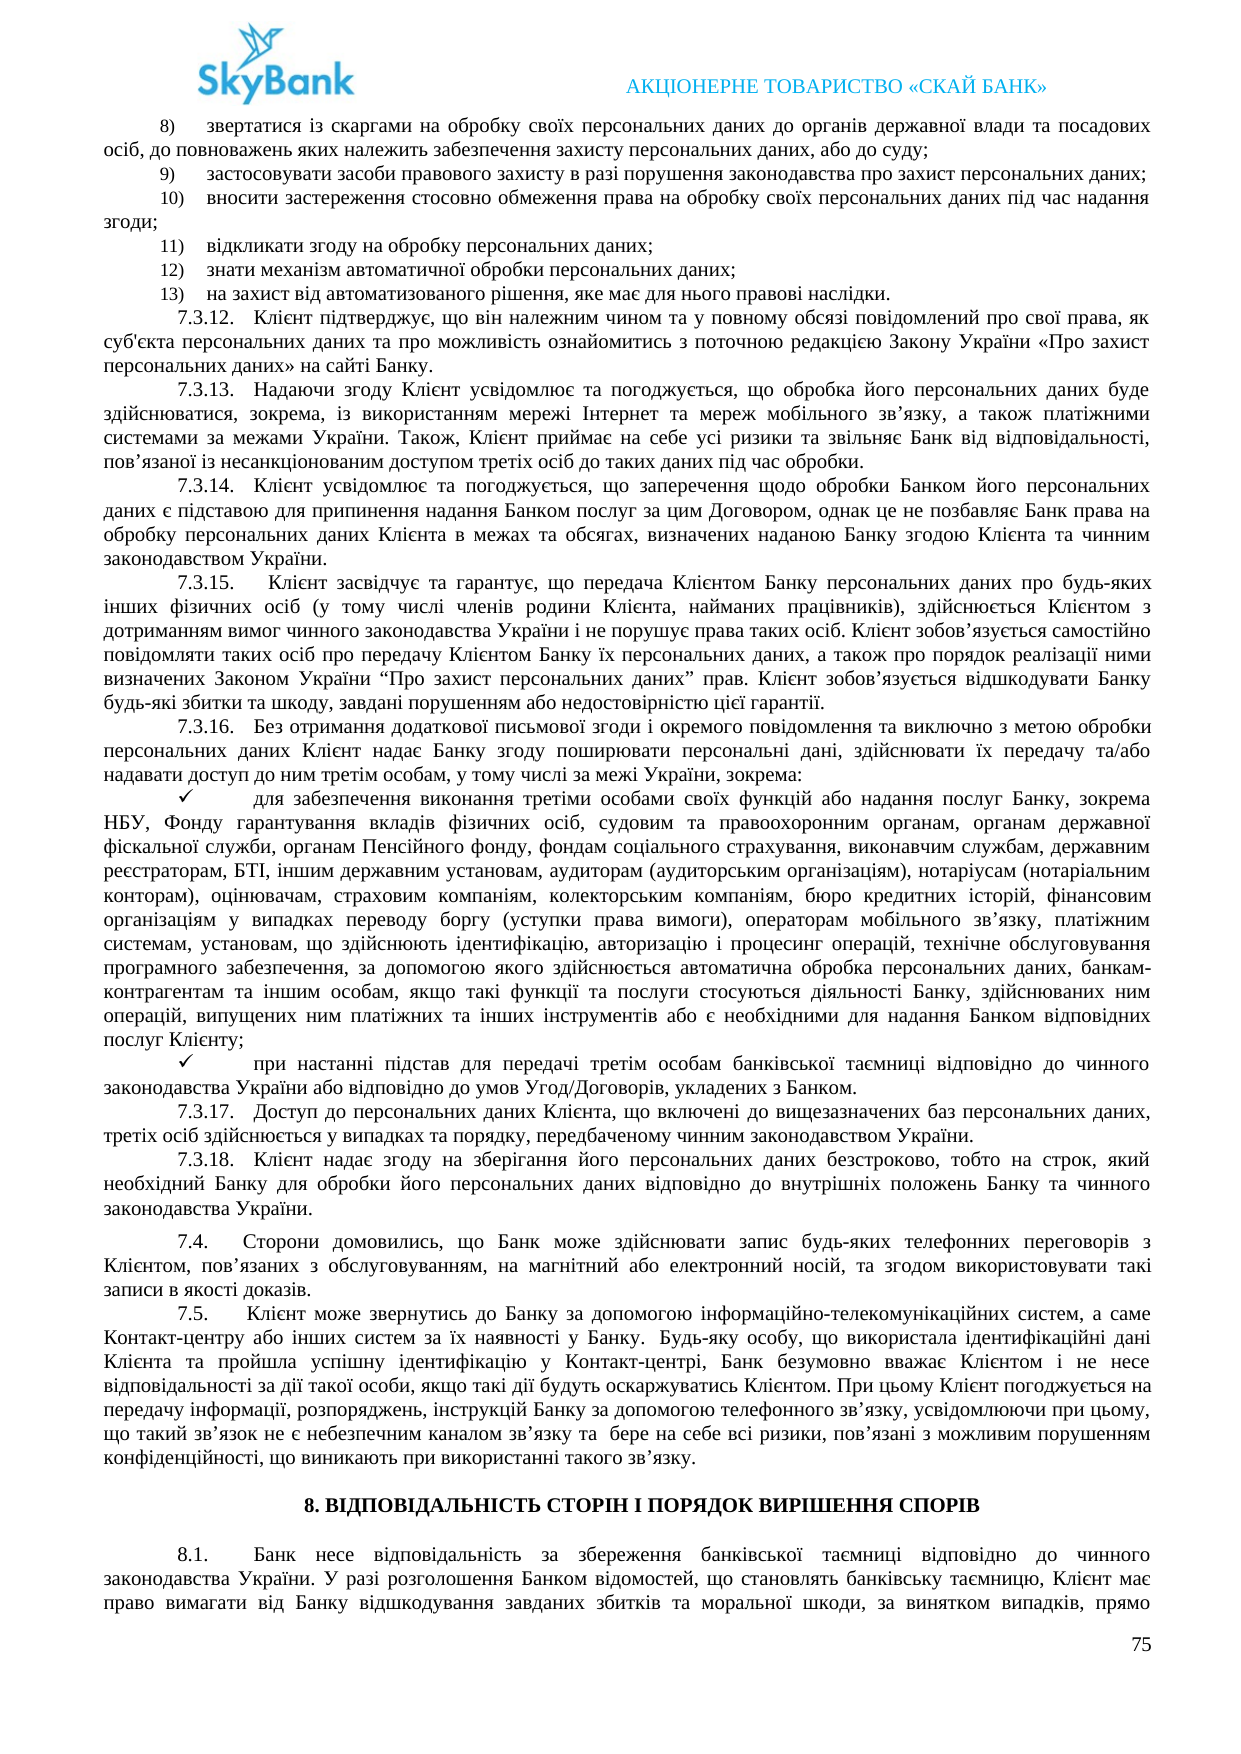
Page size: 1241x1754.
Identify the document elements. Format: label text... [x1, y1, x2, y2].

list Без отримання додаткової письмової згоди і окремого повідомлення та виключно з метою обробки персональних даних Клієнт надає Банку згоду поширювати персональні дані, здійснювати їх передачу та/або надавати доступ до ним третім особам, у тому числі за межі України, зокрема: [103, 714, 1152, 786]
picture [197, 21, 357, 106]
list для забезпечення виконання третіми особами своїх функцій або надання послуг Банку, зокрема НБУ, Фонду гарантування вкладів фізичних осіб, судовим та правоохоронним органам, органам державної фіскальної служби, органам Пенсійного фонду, фондам соціального страхування, виконавчим службам, державним реєстраторам, БТІ, іншим державним установам, аудиторам (аудиторським організаціям), нотаріусам (нотаріальним конторам), оцінювачам, страховим компаніям, колекторським компаніям, бюро кредитних історій, фінансовим організаціям у випадках переводу боргу (уступки права вимоги), операторам мобільного зв’язку, платіжним системам, установам, що здійснюють ідентифікацію, авторизацію і процесинг операцій, технічне обслуговування програмного забезпечення, за допомогою якого здійснюється автоматична обробка персональних даних, банкам-контрагентам та іншим особам, якщо такі функції та послуги стосуються діяльності Банку, здійснюваних ним операцій, випущених ним платіжних та інших інструментів або є необхідними для надання Банком відповідних послуг Клієнту; [103, 786, 1152, 1051]
list Доступ до персональних даних Клієнта, що включені до вищезазначених баз персональних даних, третіх осіб здійснюється у випадках та порядку, передбаченому чинним законодавством України. [103, 1099, 1151, 1147]
list Сторони домовились, що Банк може здійснювати запис будь-яких телефонних переговорів з Клієнтом, пов’язаних з обслуговуванням, на магнітний або електронний носій, та згодом використовувати такі записи в якості доказів. [103, 1228, 1152, 1301]
picture [627, 82, 634, 91]
list Клієнт підтверджує, що він належним чином та у повному обсязі повідомлений про свої права, як суб'єкта персональних даних та про можливість ознайомитись з поточною редакцією Закону України «Про захист персональних даних» на сайті Банку. [103, 305, 1151, 377]
list звертатися із скаргами на обробку своїх персональних даних до органів державної влади та посадових осіб, до повноважень яких належить забезпечення захисту персональних даних, або до суду; [103, 112, 1151, 161]
list Клієнт засвідчує та гарантує, що передача Клієнтом Банку персональних даних про будь-яких інших фізичних осіб (у тому числі членів родини Клієнта, найманих працівників), здійснюється Клієнтом з дотриманням вимог чинного законодавства України і не порушує права таких осіб. Клієнт зобов’язується самостійно повідомляти таких осіб про передачу Клієнтом Банку їх персональних даних, а також про порядок реалізації ними визначених Законом України “Про захист персональних даних” прав. Клієнт зобов’язується відшкодувати Банку будь-які збитки та шкоду, завдані порушенням або недостовірністю цієї гарантії. [103, 570, 1152, 714]
list застосовувати засоби правового захисту в разі порушення законодавства про захист персональних даних; [103, 161, 1151, 185]
list Надаючи згоду Клієнт усвідомлює та погоджується, що обробка його персональних даних буде здійснюватися, зокрема, із використанням мережі Інтернет та мереж мобільного зв’язку, а також платіжними системами за межами України. Також, Клієнт приймає на себе усі ризики та звільняє Банк від відповідальності, пов’язаної із несанкціонованим доступом третіх осіб до таких даних під час обробки. [103, 377, 1151, 473]
subtitle ВІДПОВІДАЛЬНІСТЬ СТОРІН І ПОРЯДОК ВИРІШЕННЯ СПОРІВ [304, 1493, 1196, 1517]
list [103, 1541, 1151, 1614]
picture [807, 82, 814, 91]
list при настанні підстав для передачі третім особам банківської таємниці відповідно до чинного законодавства України або відповідно до умов Угод/Договорів, укладених з Банком. [103, 1051, 1151, 1099]
list вносити застереження стосовно обмеження права на обробку своїх персональних даних під час надання згоди; [103, 185, 1151, 233]
list відкликати згоду на обробку персональних даних; [103, 233, 1151, 257]
list Клієнт усвідомлює та погоджується, що заперечення щодо обробки Банком його персональних даних є підставою для припинення надання Банком послуг за цим Договором, однак це не позбавляє Банк права на обробку персональних даних Клієнта в межах та обсягах, визначених наданою Банку згодою Клієнта та чинним законодавством України. [103, 473, 1152, 570]
list Клієнт може звернутись до Банку за допомогою інформаційно-телекомунікаційних систем, а саме Контакт-центру або інших систем за їх наявності у Банку. Будь-яку особу, що використала ідентифікаційні дані Клієнта та пройшла успішну ідентифікацію у Контакт-центрі, Банк безумовно вважає Клієнтом і не несе відповідальності за дії такої особи, якщо такі дії будуть оскаржуватись Клієнтом. При цьому Клієнт погоджується на передачу інформації, розпоряджень, інструкцій Банку за допомогою телефонного зв’язку, усвідомлюючи при цьому, що такий зв’язок не є небезпечним каналом зв’язку та бере на себе всі ризики, пов’язані з можливим порушенням конфіденційності, що виникають при використанні такого зв’язку. [103, 1301, 1152, 1469]
list знати механізм автоматичної обробки персональних даних; [103, 257, 1151, 281]
list на захист від автоматизованого рішення, яке має для нього правові наслідки. [103, 281, 1151, 305]
list Клієнт надає згоду на зберігання його персональних даних безстроково, тобто на строк, який необхідний Банку для обробки його персональних даних відповідно до внутрішніх положень Банку та чинного законодавства України. [103, 1147, 1151, 1219]
